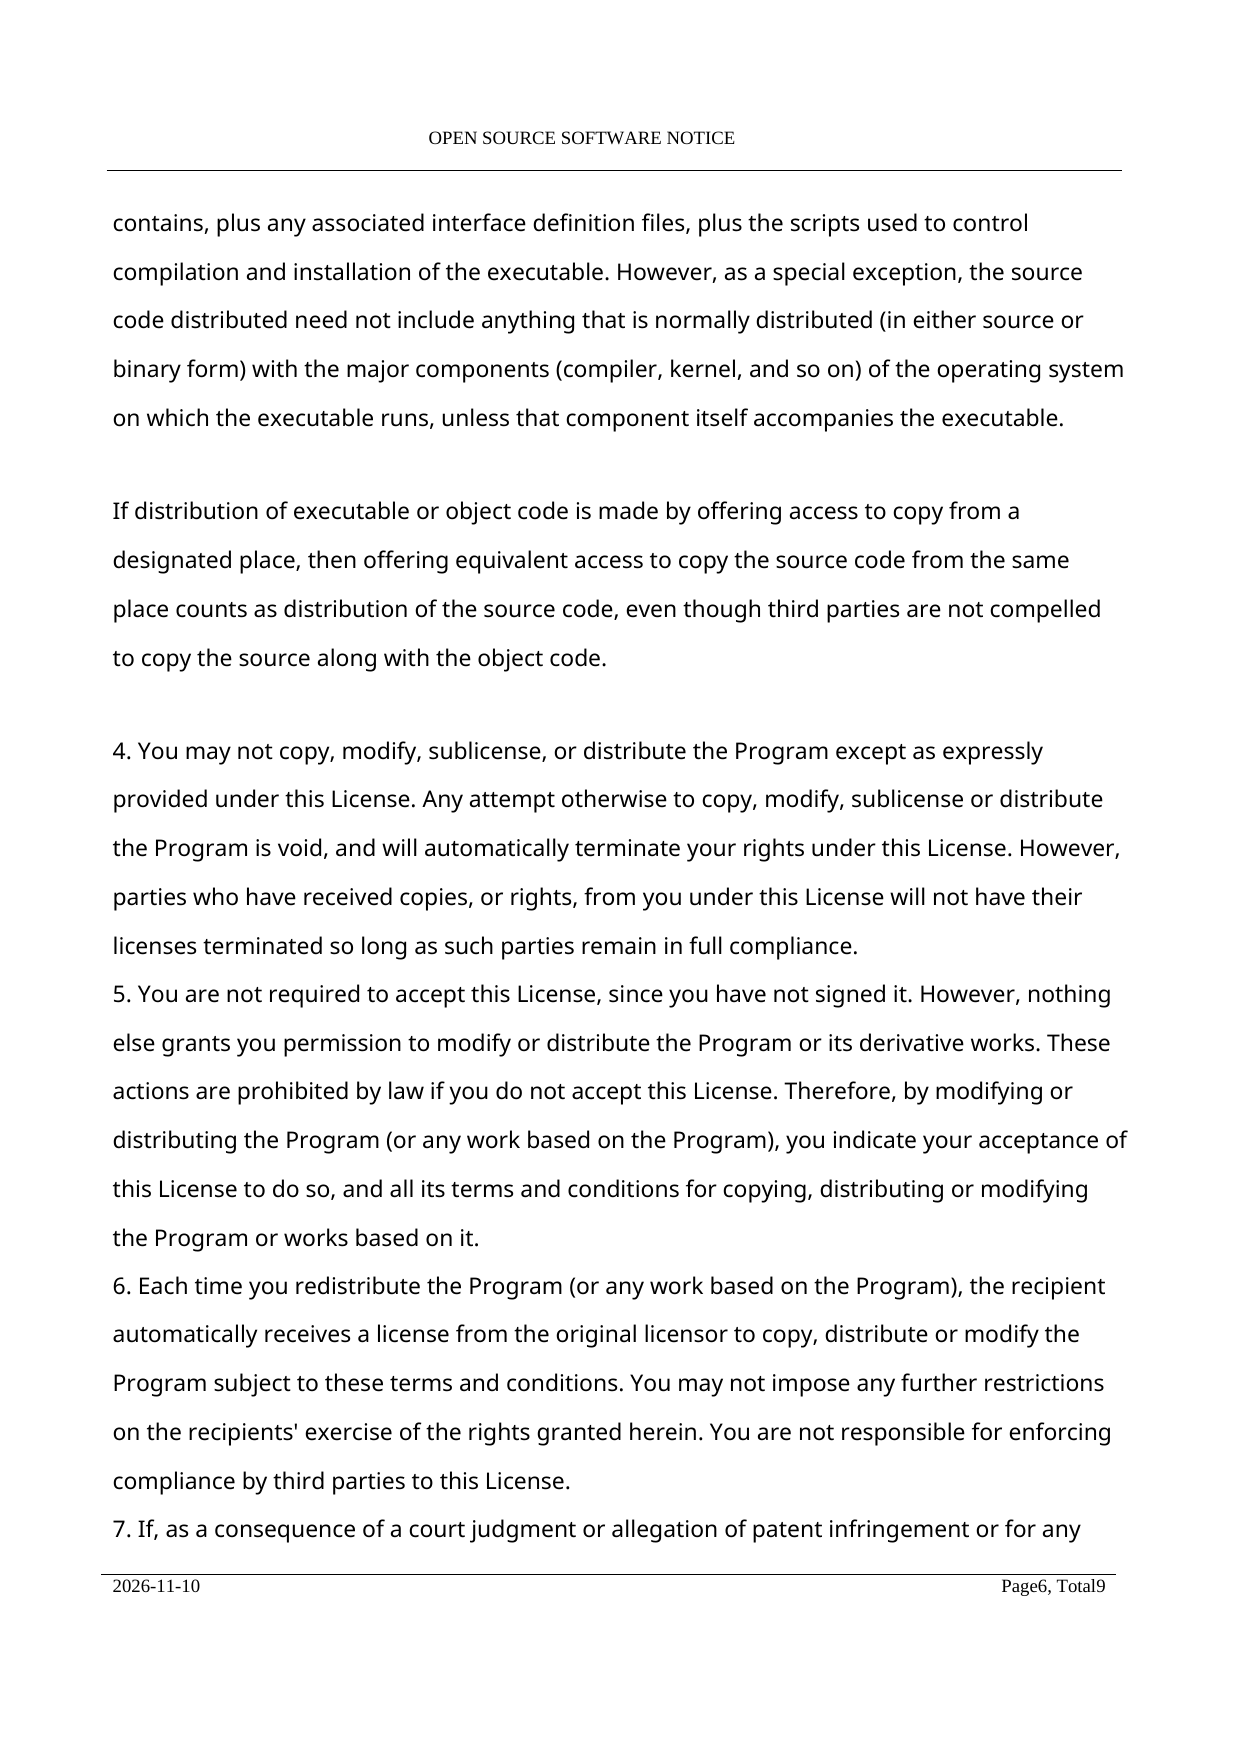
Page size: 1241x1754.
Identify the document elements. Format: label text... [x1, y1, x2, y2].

text 5. You are not required to accept this License, since you have not signed it. However, nothing else grants you permission to modify or distribute the Program or its derivative works. These actions are prohibited by law if you do not accept this License. Therefore, by modifying or distributing the Program (or any work based on the Program), you indicate your acceptance of this License to do so, and all its terms and conditions for copying, distributing or modifying the Program or works based on it. [112, 977, 1128, 1253]
text 6. Each time you redistribute the Program (or any work based on the Program), the recipient automatically receives a license from the original licensor to copy, distribute or modify the Program subject to these terms and conditions. You may not impose any further restrictions on the recipients' exercise of the rights granted herein. You are not responsible for enforcing compliance by third parties to this License. [112, 1269, 1128, 1497]
text 4. You may not copy, modify, sublicense, or distribute the Program except as expressly provided under this License. Any attempt otherwise to copy, modify, sublicense or distribute the Program is void, and will automatically terminate your rights under this License. However, parties who have received copies, or rights, from you under this License will not have their licenses terminated so long as such parties remain in full compliance. [112, 734, 1128, 962]
text If distribution of executable or object code is made by offering access to copy from a designated place, then offering equivalent access to copy the source code from the same place counts as distribution of the source code, even though third parties are not compelled to copy the source along with the object code. [112, 494, 1128, 673]
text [112, 206, 1128, 434]
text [112, 1512, 1128, 1545]
